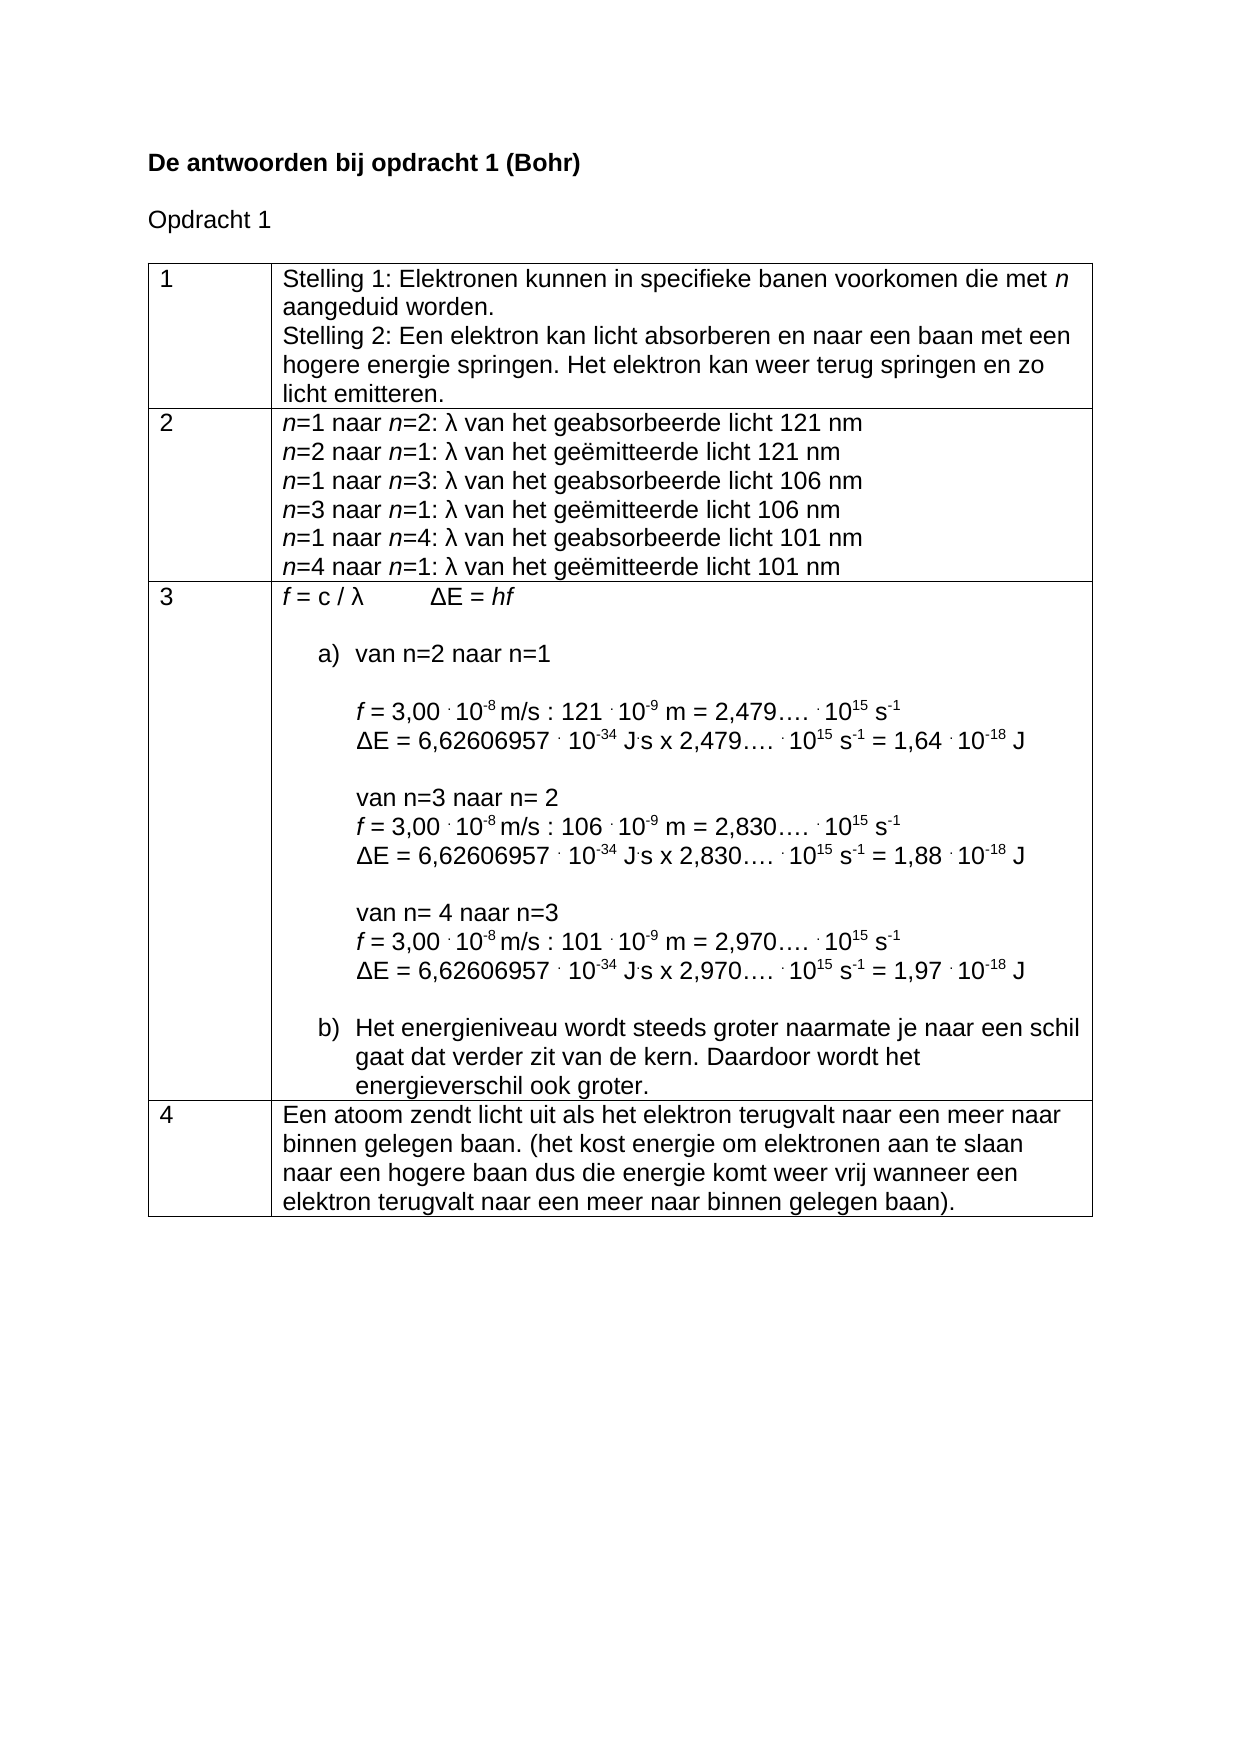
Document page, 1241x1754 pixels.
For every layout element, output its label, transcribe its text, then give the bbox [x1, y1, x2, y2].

table_cell 4 [149, 1101, 271, 1216]
table_header 1 [149, 264, 271, 407]
table_cell 2 [149, 409, 271, 581]
text De antwoorden bij opdracht 1 (Bohr) [148, 148, 1093, 176]
table_cell 3 [149, 582, 271, 1099]
table_cell Een atoom zendt licht uit als het elektron terugvalt naar een meer naar binnen gelegen baan. (het kost energie om elektronen aan te slaan naar een hogere baan dus die energie komt weer vrij wanneer een elektron terugvalt naar een meer naar binnen gelegen baan). [272, 1101, 1092, 1216]
table_header Stelling 1: Elektronen kunnen in specifieke banen voorkomen die met n aangeduid worden. Stelling 2: Een elektron kan licht absorberen en naar een baan met een hogere energie springen. Het elektron kan weer terug springen en zo licht emitteren. [272, 264, 1092, 407]
table_cell n=1 naar n=2: λ van het geabsorbeerde licht 121 nm n=2 naar n=1: λ van het geëmitteerde licht 121 nm n=1 naar n=3: λ van het geabsorbeerde licht 106 nm n=3 naar n=1: λ van het geëmitteerde licht 106 nm n=1 naar n=4: λ van het geabsorbeerde licht 101 nm n=4 naar n=1: λ van het geëmitteerde licht 101 nm [272, 409, 1092, 581]
text Opdracht 1 [148, 205, 1093, 234]
table_cell f = c / λ ΔE = hf van n=2 naar n=1 f = 3,00 . 10-8 m/s : 121 . 10-9 m = 2,479…. . 1015 s-1 ΔE = 6,62606957 . 10-34 J.s x 2,479…. . 1015 s-1 = 1,64 . 10-18 J van n=3 naar n= 2 f = 3,00 . 10-8 m/s : 106 . 10-9 m = 2,830…. . 1015 s-1 ΔE = 6,62606957 . 10-34 J.s x 2,830…. . 1015 s-1 = 1,88 . 10-18 J van n= 4 naar n=3 f = 3,00 . 10-8 m/s : 101 . 10-9 m = 2,970…. . 1015 s-1 ΔE = 6,62606957 . 10-34 J.s x 2,970…. . 1015 s-1 = 1,97 . 10-18 J Het energieniveau wordt steeds groter naarmate je naar een schil gaat dat verder zit van de kern. Daardoor wordt het energieverschil ook groter. [272, 582, 1092, 1099]
